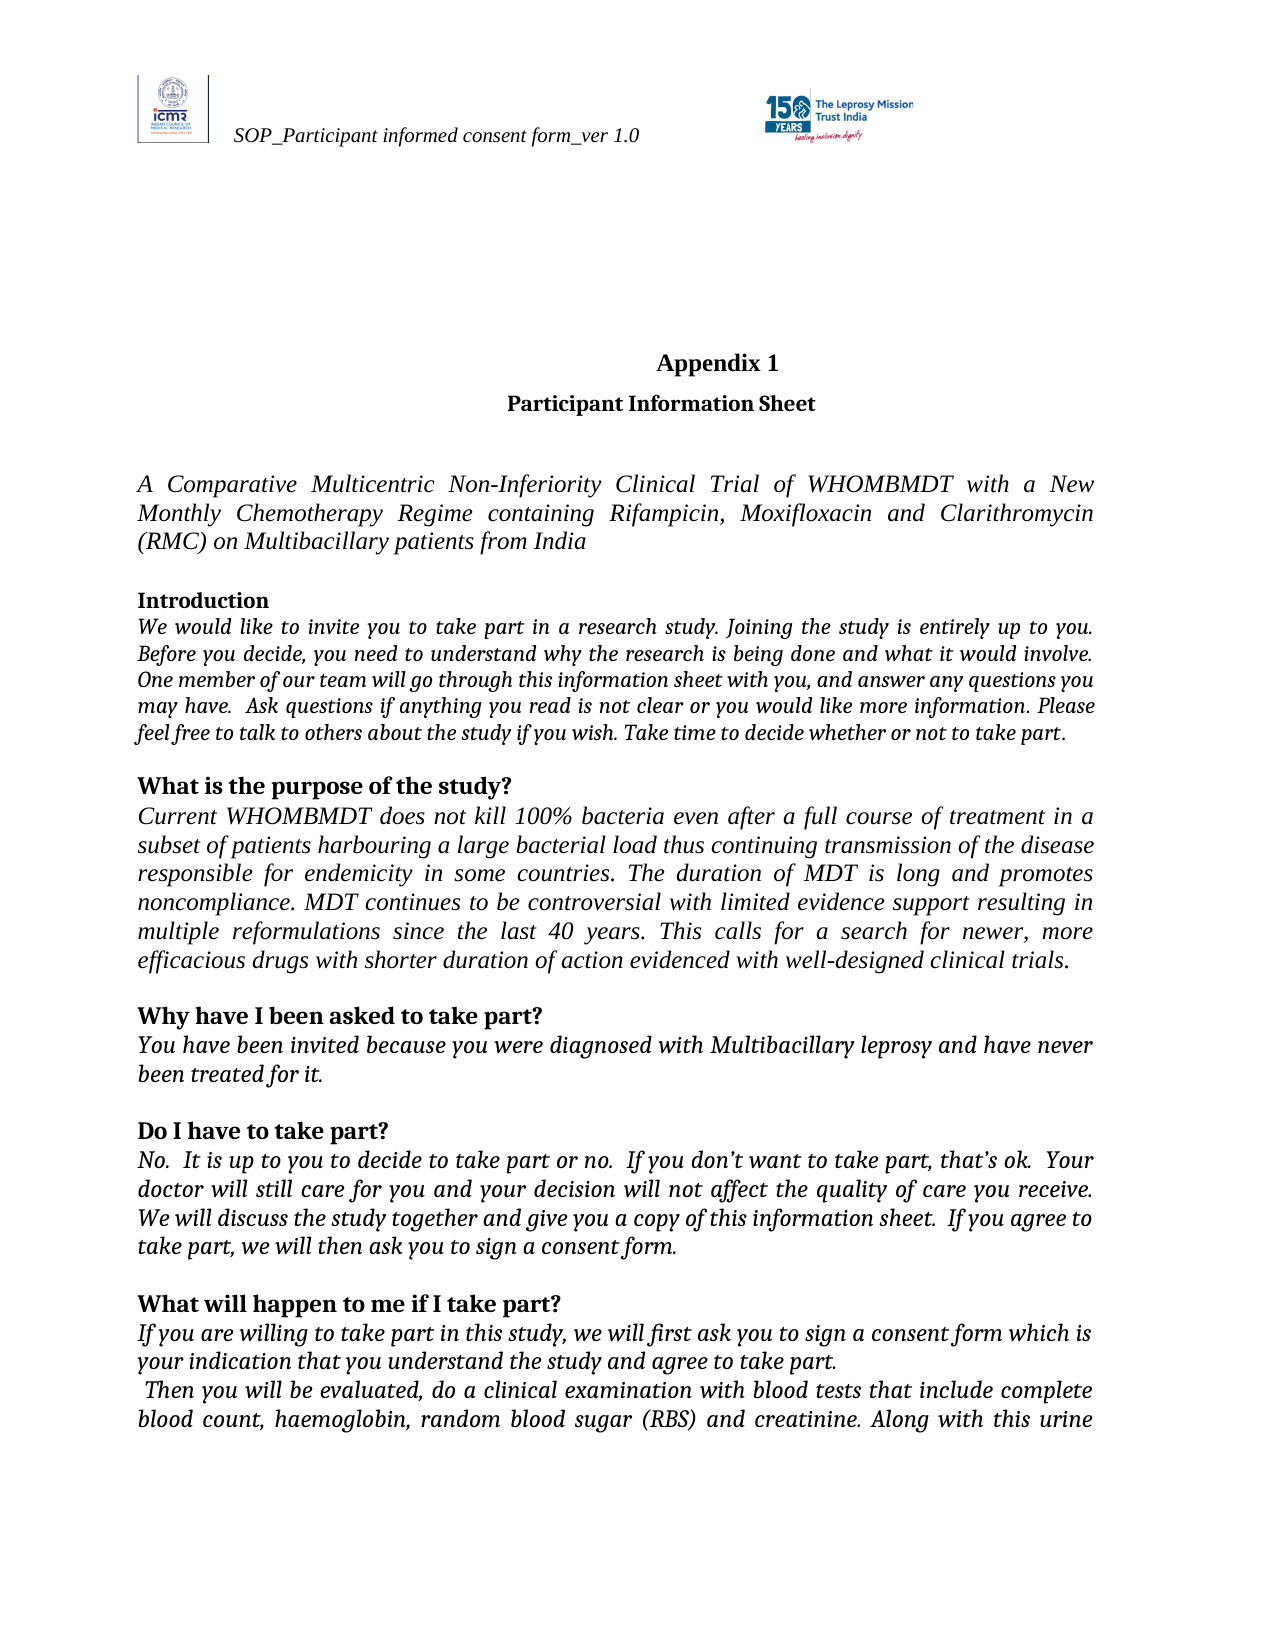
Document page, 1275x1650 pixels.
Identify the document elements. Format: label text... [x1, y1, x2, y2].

text What is the purpose of the study? [137, 772, 1097, 801]
list Introduction [137, 588, 1097, 614]
subtitle A Comparative Multicentric Non-Inferiority Clinical Trial of WHOMBMDT with a New Monthly Chemotherapy Regime containing Rifampicin, Moxifloxacin and Clarithromycin (RMC) on Multibacillary patients from India [137, 469, 1097, 555]
text If you are willing to take part in this study, we will first ask you to sign a consent form which is your indication that you understand the study and agree to take part. [137, 1318, 1097, 1376]
list Participant Information Sheet [137, 391, 1185, 417]
text Why have I been asked to take part? [137, 1002, 1097, 1031]
text You have been invited because you were diagnosed with Multibacillary leprosy and have never been treated for it. [137, 1031, 1097, 1088]
text Current WHOMBMDT does not kill 100% bacteria even after a full course of treatment in a subset of patients harbouring a large bacterial load thus continuing transmission of the disease responsible for endemicity in some countries. The duration of MDT is long and promotes noncompliance. MDT continues to be controversial with limited evidence support resulting in multiple reformulations since the last 40 years. This calls for a search for newer, more efficacious drugs with shorter duration of action evidenced with well-designed clinical trials. [137, 801, 1097, 973]
picture [764, 88, 914, 143]
picture [137, 75, 209, 143]
text What will happen to me if I take part? [137, 1290, 1097, 1318]
text We would like to invite you to take part in a research study. Joining the study is entirely up to you. Before you decide, you need to understand why the research is being done and what it would involve. One member of our team will go through this information sheet with you, and answer any questions you may have. Ask questions if anything you read is not clear or you would like more information. Please feel free to talk to others about the study if you wish. Take time to decide whether or not to take part. [137, 614, 1097, 746]
list Appendix 1 [250, 348, 1185, 377]
text Do I have to take part? [137, 1117, 1097, 1146]
text No. It is up to you to decide to take part or no. If you don’t want to take part, that’s ok. Your doctor will still care for you and your decision will not affect the quality of care you receive. We will discuss the study together and give you a copy of this information sheet. If you agree to take part, we will then ask you to sign a consent form. [137, 1146, 1097, 1261]
